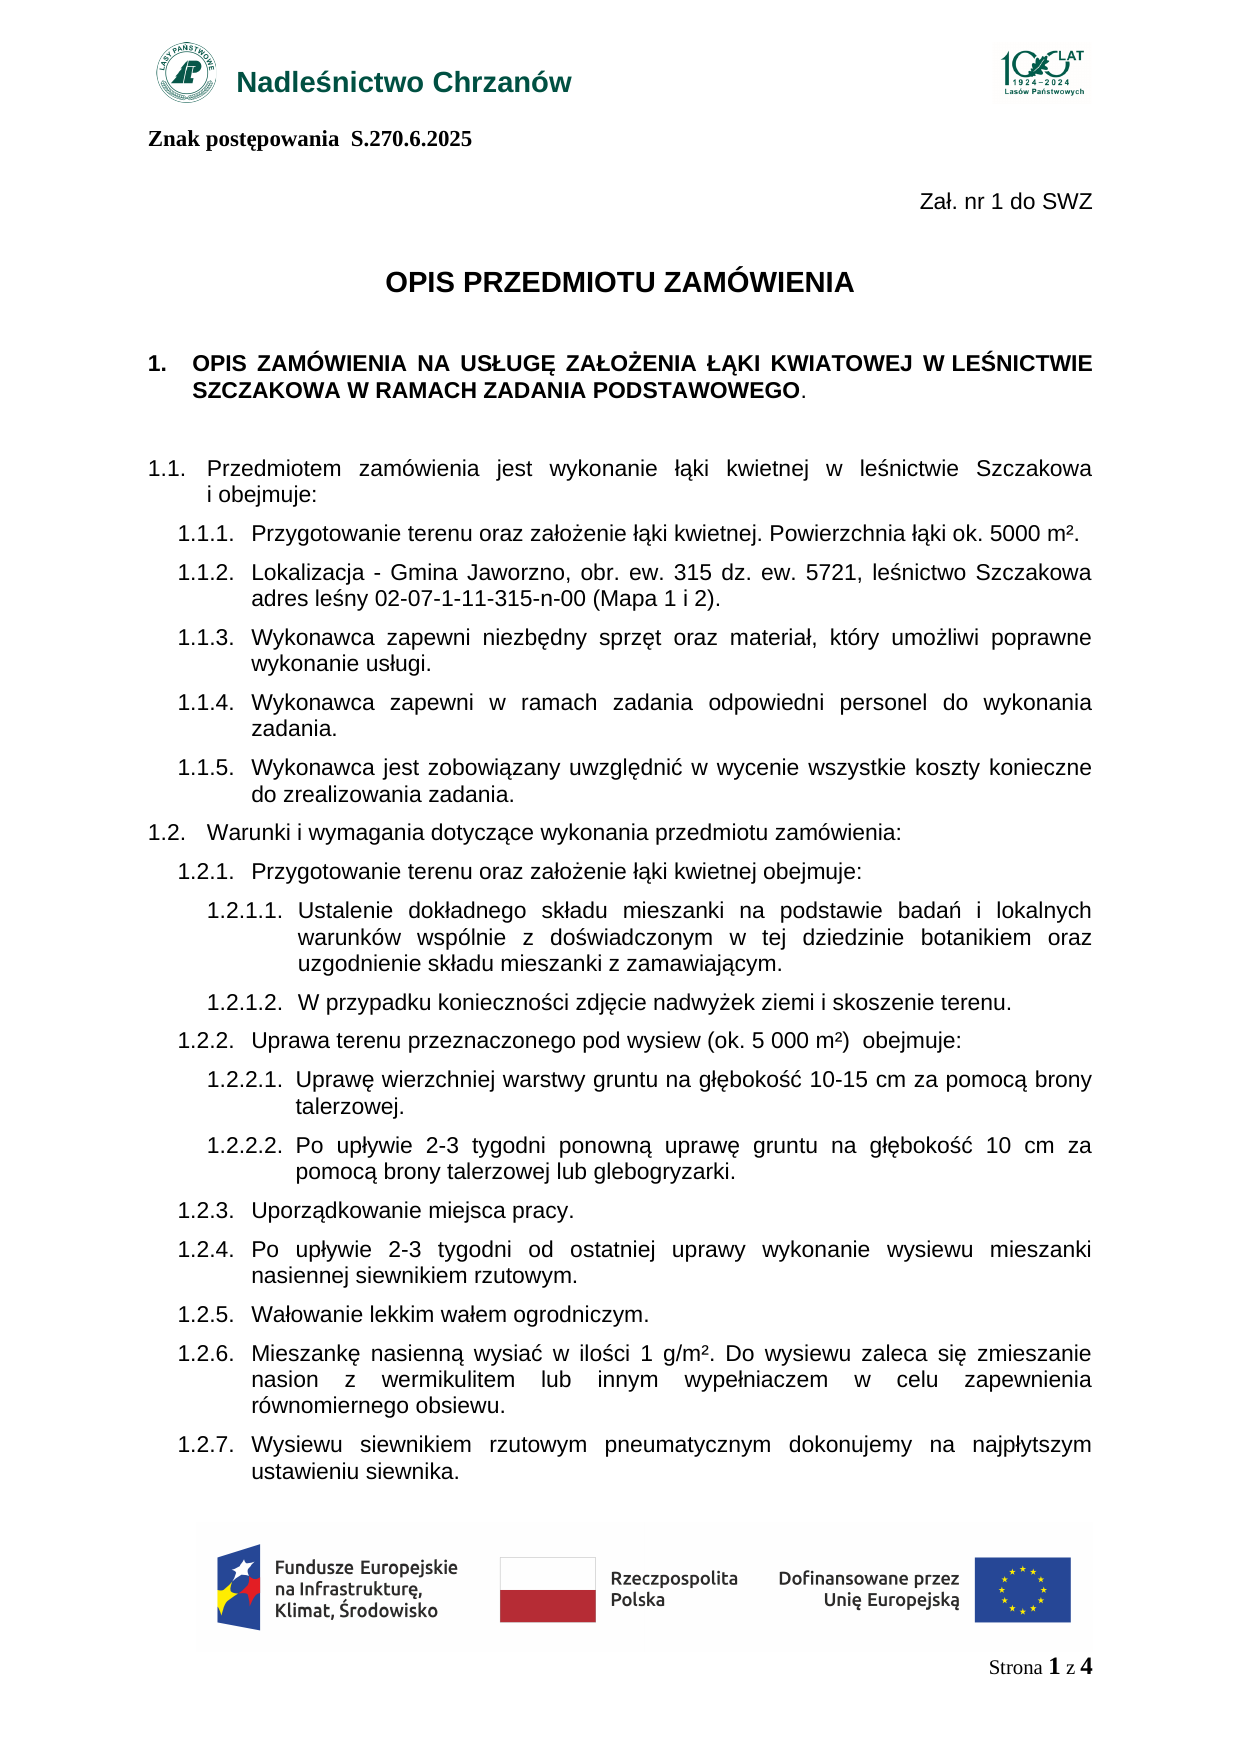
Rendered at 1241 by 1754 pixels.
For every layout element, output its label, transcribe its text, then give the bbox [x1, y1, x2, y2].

list Wykonawca zapewni w ramach zadania odpowiedni personel do wykonania zadania. [177, 689, 1093, 742]
text 1. OPIS ZAMÓWIENIA NA USŁUGĘ ZAŁOŻENIA ŁĄKI KWIATOWEJ W LEŚNICTWIE SZCZAKOWA W RAMACH ZADANIA PODSTAWOWEGO. [148, 350, 1093, 403]
text 1.2.5. Wałowanie lekkim wałem ogrodniczym. [177, 1301, 1093, 1327]
picture [196, 1522, 1093, 1652]
list Warunki i wymagania dotyczące wykonania przedmiotu zamówienia: [148, 819, 1093, 846]
text 1.2.6. Mieszankę nasienną wysiać w ilości 1 g/m². Do wysiewu zaleca się zmieszanie nasion z wermikulitem lub innym wypełniaczem w celu zapewnienia równomiernego obsiewu. [177, 1340, 1093, 1419]
text 1.2.2.1. Uprawę wierzchniej warstwy gruntu na głębokość 10-15 cm za pomocą brony talerzowej. [207, 1066, 1093, 1119]
text Zał. nr 1 do SWZ [148, 188, 1093, 214]
picture [992, 42, 1092, 104]
list Przygotowanie terenu oraz założenie łąki kwietnej. Powierzchnia łąki ok. 5000 m². [177, 520, 1093, 546]
text 1.2.3. Uporządkowanie miejsca pracy. [177, 1197, 1093, 1223]
list Ustalenie dokładnego składu mieszanki na podstawie badań i lokalnych warunków wspólnie z doświadczonym w tej dziedzinie botanikiem oraz uzgodnienie składu mieszanki z zamawiającym. [207, 897, 1093, 976]
text 1.1. Przedmiotem zamówienia jest wykonanie łąki kwietnej w leśnictwie Szczakowa i obejmuje: [148, 454, 1093, 507]
text 1.2.2. Uprawa terenu przeznaczonego pod wysiew (ok. 5 000 m²) obejmuje: [177, 1027, 1093, 1054]
list W przypadku konieczności zdjęcie nadwyżek ziemi i skoszenie terenu. [207, 989, 1093, 1015]
text 1.2.7. Wysiewu siewnikiem rzutowym pneumatycznym dokonujemy na najpłytszym ustawieniu siewnika. [177, 1431, 1093, 1484]
list Wykonawca zapewni niezbędny sprzęt oraz materiał, który umożliwi poprawne wykonanie usługi. [177, 624, 1093, 676]
text 1.2.4. Po upływie 2-3 tygodni od ostatniej uprawy wykonanie wysiewu mieszanki nasiennej siewnikiem rzutowym. [177, 1236, 1093, 1288]
list Lokalizacja - Gmina Jaworzno, obr. ew. 315 dz. ew. 5721, leśnictwo Szczakowa adres leśny 02-07-1-11-315-n-00 (Mapa 1 i 2). [177, 558, 1093, 611]
text 1.2.2.2. Po upływie 2-3 tygodni ponowną uprawę gruntu na głębokość 10 cm za pomocą brony talerzowej lub glebogryzarki. [207, 1132, 1093, 1184]
text OPIS PRZEDMIOTU ZAMÓWIENIA [148, 266, 1093, 299]
list Wykonawca jest zobowiązany uwzględnić w wycenie wszystkie koszty konieczne do zrealizowania zadania. [177, 754, 1093, 807]
text 1.2.1. Przygotowanie terenu oraz założenie łąki kwietnej obejmuje: [177, 858, 1093, 884]
